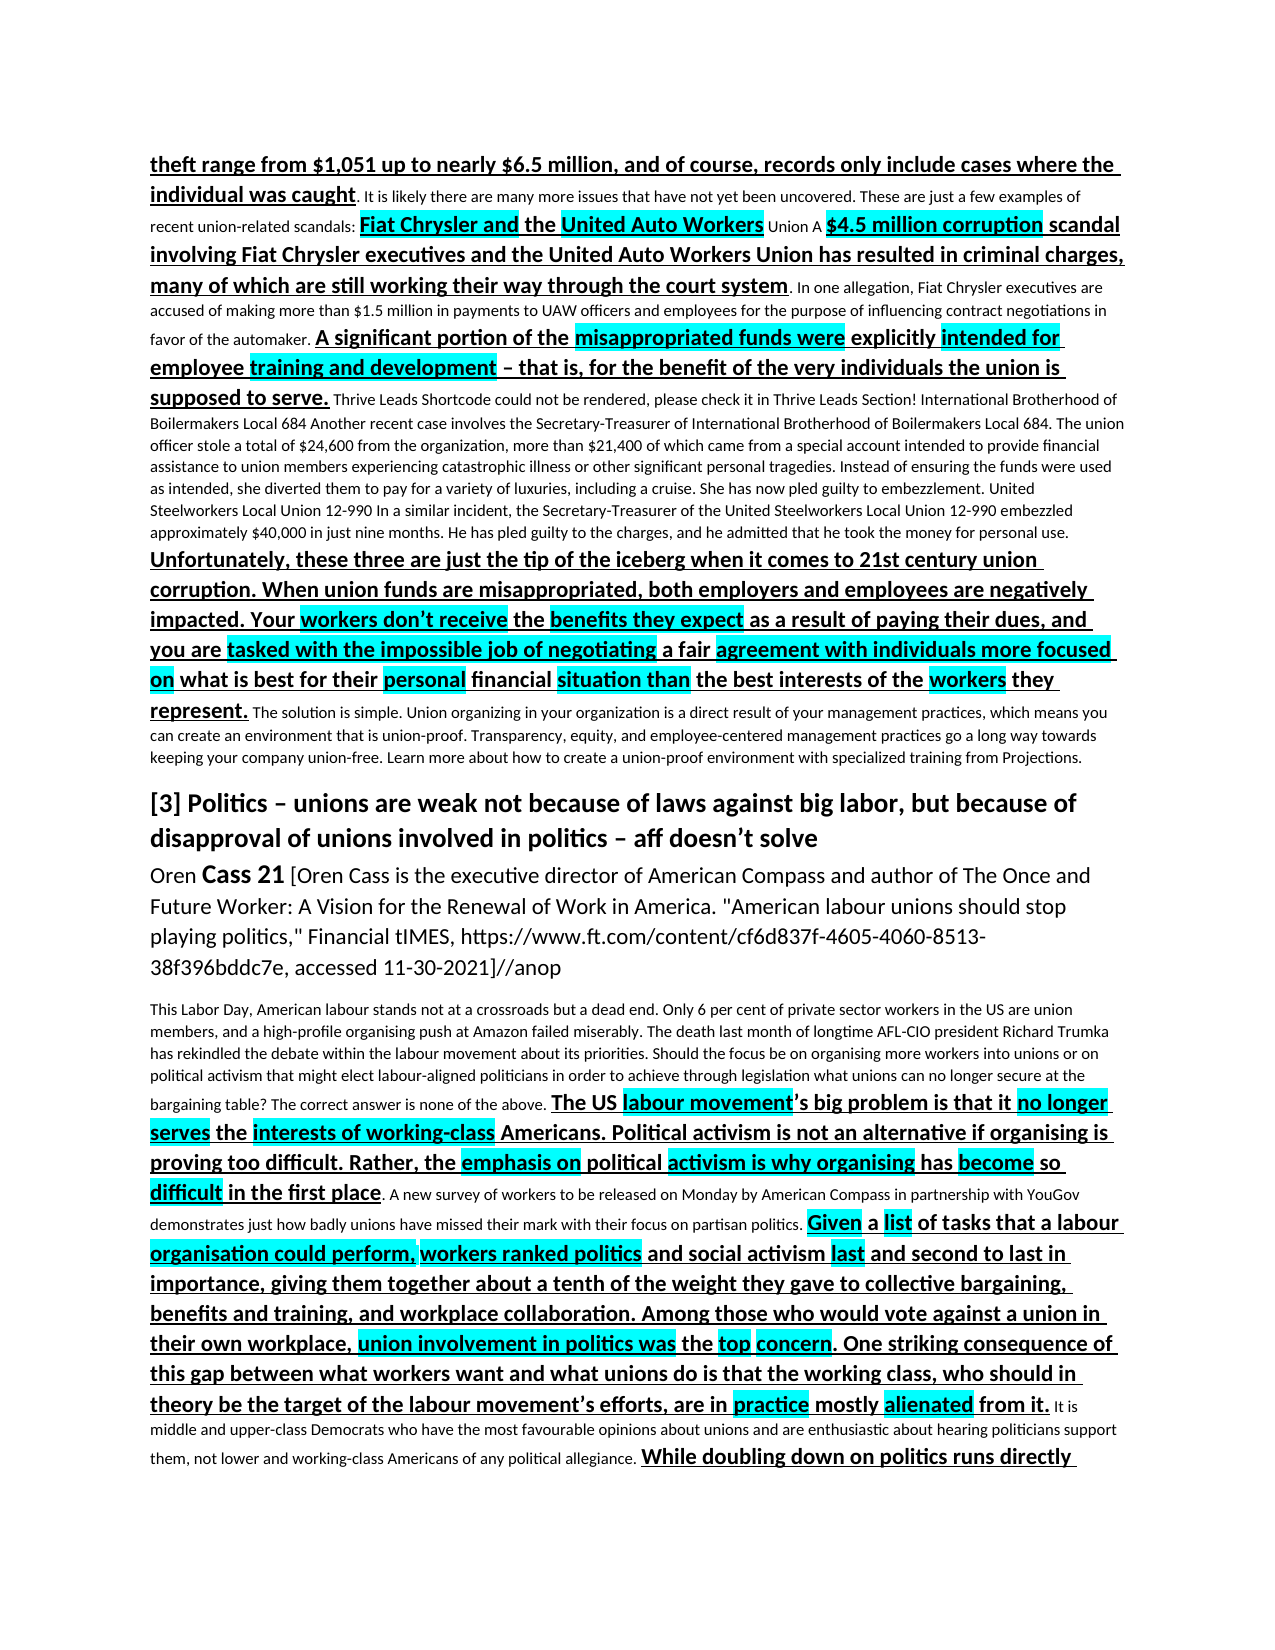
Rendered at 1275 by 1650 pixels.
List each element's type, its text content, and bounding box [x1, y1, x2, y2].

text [150, 999, 1125, 1470]
subtitle [3] Politics – unions are weak not because of laws against big labor, but because of disapproval of unions involved in politics – aff doesn’t solve [150, 786, 1125, 854]
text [150, 150, 1125, 265]
text Oren Cass 21 [Oren Cass is the executive director of American Compass and author of The Once and Future Worker: A Vision for the Renewal of Work in America. "American labour unions should stop playing politics," Financial tIMES, https://www.ft.com/content/cf6d837f-4605-4060-8513-38f396bddc7e, accessed 11-30-2021]//anop [150, 857, 1125, 981]
